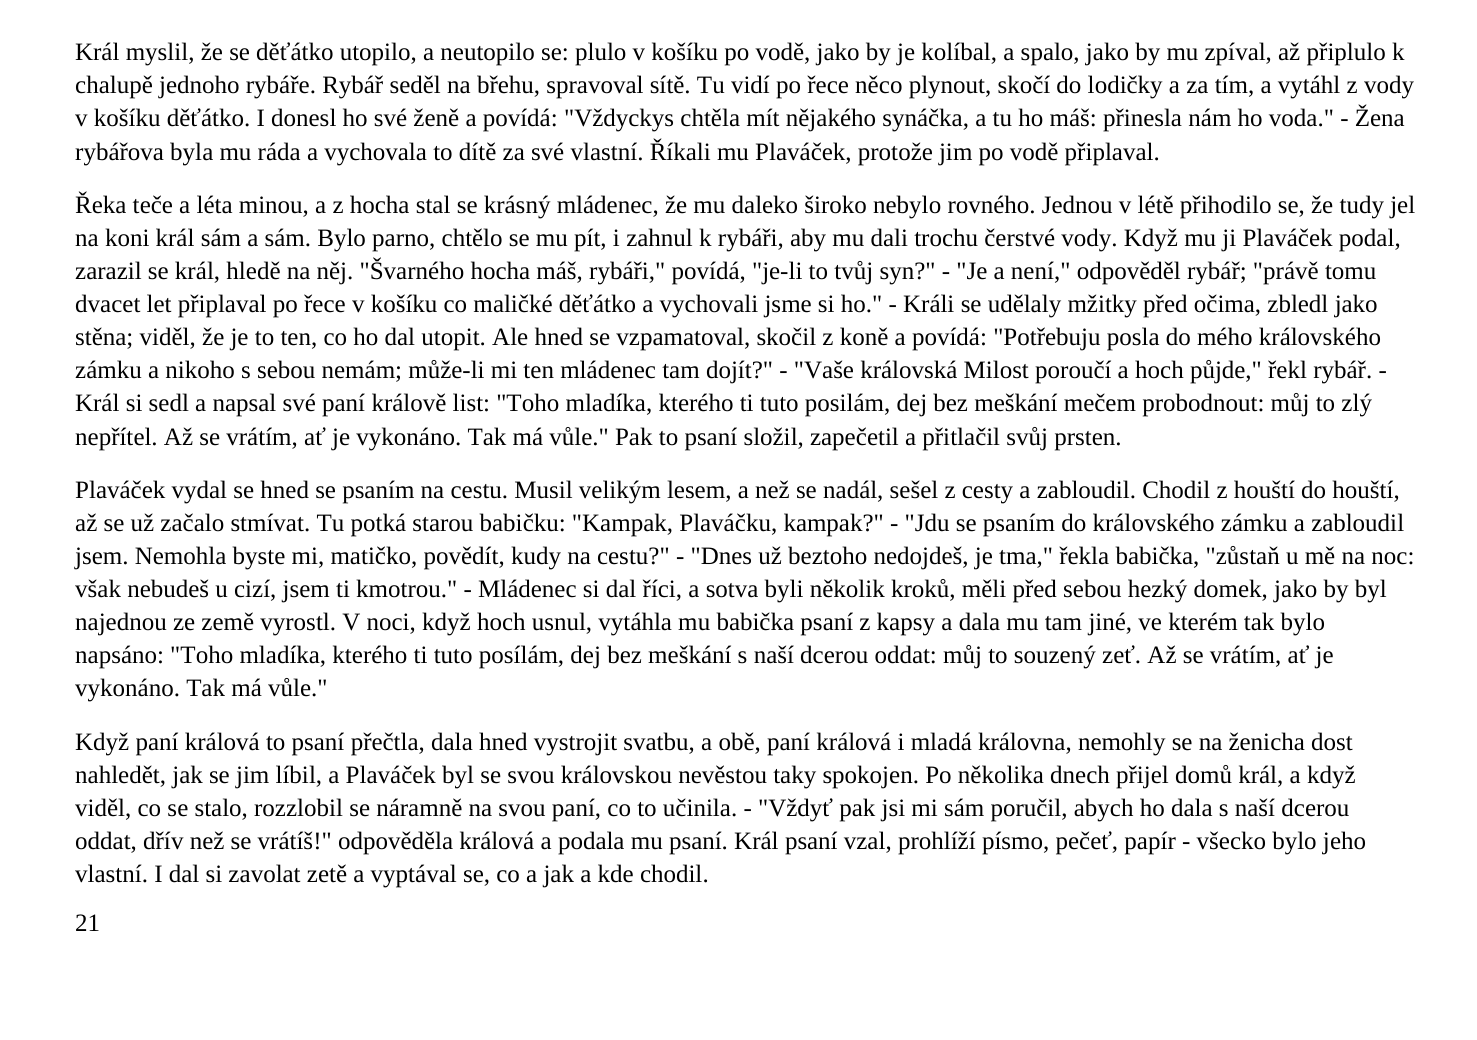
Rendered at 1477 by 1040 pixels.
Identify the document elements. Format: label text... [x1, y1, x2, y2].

text Když paní králová to psaní přečtla, dala hned vystrojit svatbu, a obě, paní králová i mladá královna, nemohly se na ženicha dost nahledět, jak se jim líbil, a Plaváček byl se svou královskou nevěstou taky spokojen. Po několika dnech přijel domů král, a když viděl, co se stalo, rozzlobil se náramně na svou paní, co to učinila. - "Vždyť pak jsi mi sám poručil, abych ho dala s naší dcerou oddat, dřív než se vrátíš!" odpověděla králová a podala mu psaní. Král psaní vzal, prohlíží písmo, pečeť, papír - všecko bylo jeho vlastní. I dal si zavolat zetě a vyptával se, co a jak a kde chodil. [75, 727, 1416, 888]
text Řeka teče a léta minou, a z hocha stal se krásný mládenec, že mu daleko široko nebylo rovného. Jednou v létě přihodilo se, že tudy jel na koni král sám a sám. Bylo parno, chtělo se mu pít, i zahnul k rybáři, aby mu dali trochu čerstvé vody. Když mu ji Plaváček podal, zarazil se král, hledě na něj. "Švarného hocha máš, rybáři," povídá, "je-li to tvůj syn?" - "Je a není," odpověděl rybář; "právě tomu dvacet let připlaval po řece v košíku co maličké děťátko a vychovali jsme si ho." - Králi se udělaly mžitky před očima, zbledl jako stěna; viděl, že je to ten, co ho dal utopit. Ale hned se vzpamatoval, skočil z koně a povídá: "Potřebuju posla do mého královského zámku a nikoho s sebou nemám; může-li mi ten mládenec tam dojít?" - "Vaše královská Milost poroučí a hoch půjde," řekl rybář. - Král si sedl a napsal své paní králově list: "Toho mladíka, kterého ti tuto posilám, dej bez meškání mečem probodnout: můj to zlý nepřítel. Až se vrátím, ať je vykonáno. Tak má vůle." Pak to psaní složil, zapečetil a přitlačil svůj prsten. [75, 190, 1416, 450]
text Plaváček vydal se hned se psaním na cestu. Musil velikým lesem, a než se nadál, sešel z cesty a zabloudil. Chodil z houští do houští, až se už začalo stmívat. Tu potká starou babičku: "Kampak, Plaváčku, kampak?" - "Jdu se psaním do královského zámku a zabloudil jsem. Nemohla byste mi, matičko, povědít, kudy na cestu?" - "Dnes už beztoho nedojdeš, je tma," řekla babička, "zůstaň u mě na noc: však nebudeš u cizí, jsem ti kmotrou." - Mládenec si dal říci, a sotva byli několik kroků, měli před sebou hezký domek, jako by byl najednou ze země vyrostl. V noci, když hoch usnul, vytáhla mu babička psaní z kapsy a dala mu tam jiné, ve kterém tak bylo napsáno: "Toho mladíka, kterého ti tuto posílám, dej bez meškání s naší dcerou oddat: můj to souzený zeť. Až se vrátím, ať je vykonáno. Tak má vůle." [75, 475, 1416, 702]
text Král myslil, že se děťátko utopilo, a neutopilo se: plulo v košíku po vodě, jako by je kolíbal, a spalo, jako by mu zpíval, až připlulo k chalupě jednoho rybáře. Rybář seděl na břehu, spravoval sítě. Tu vidí po řece něco plynout, skočí do lodičky a za tím, a vytáhl z vody v košíku děťátko. I donesl ho své ženě a povídá: "Vždyckys chtěla mít nějakého synáčka, a tu ho máš: přinesla nám ho voda." - Žena rybářova byla mu ráda a vychovala to dítě za své vlastní. Říkali mu Plaváček, protože jim po vodě připlaval. [75, 37, 1416, 165]
